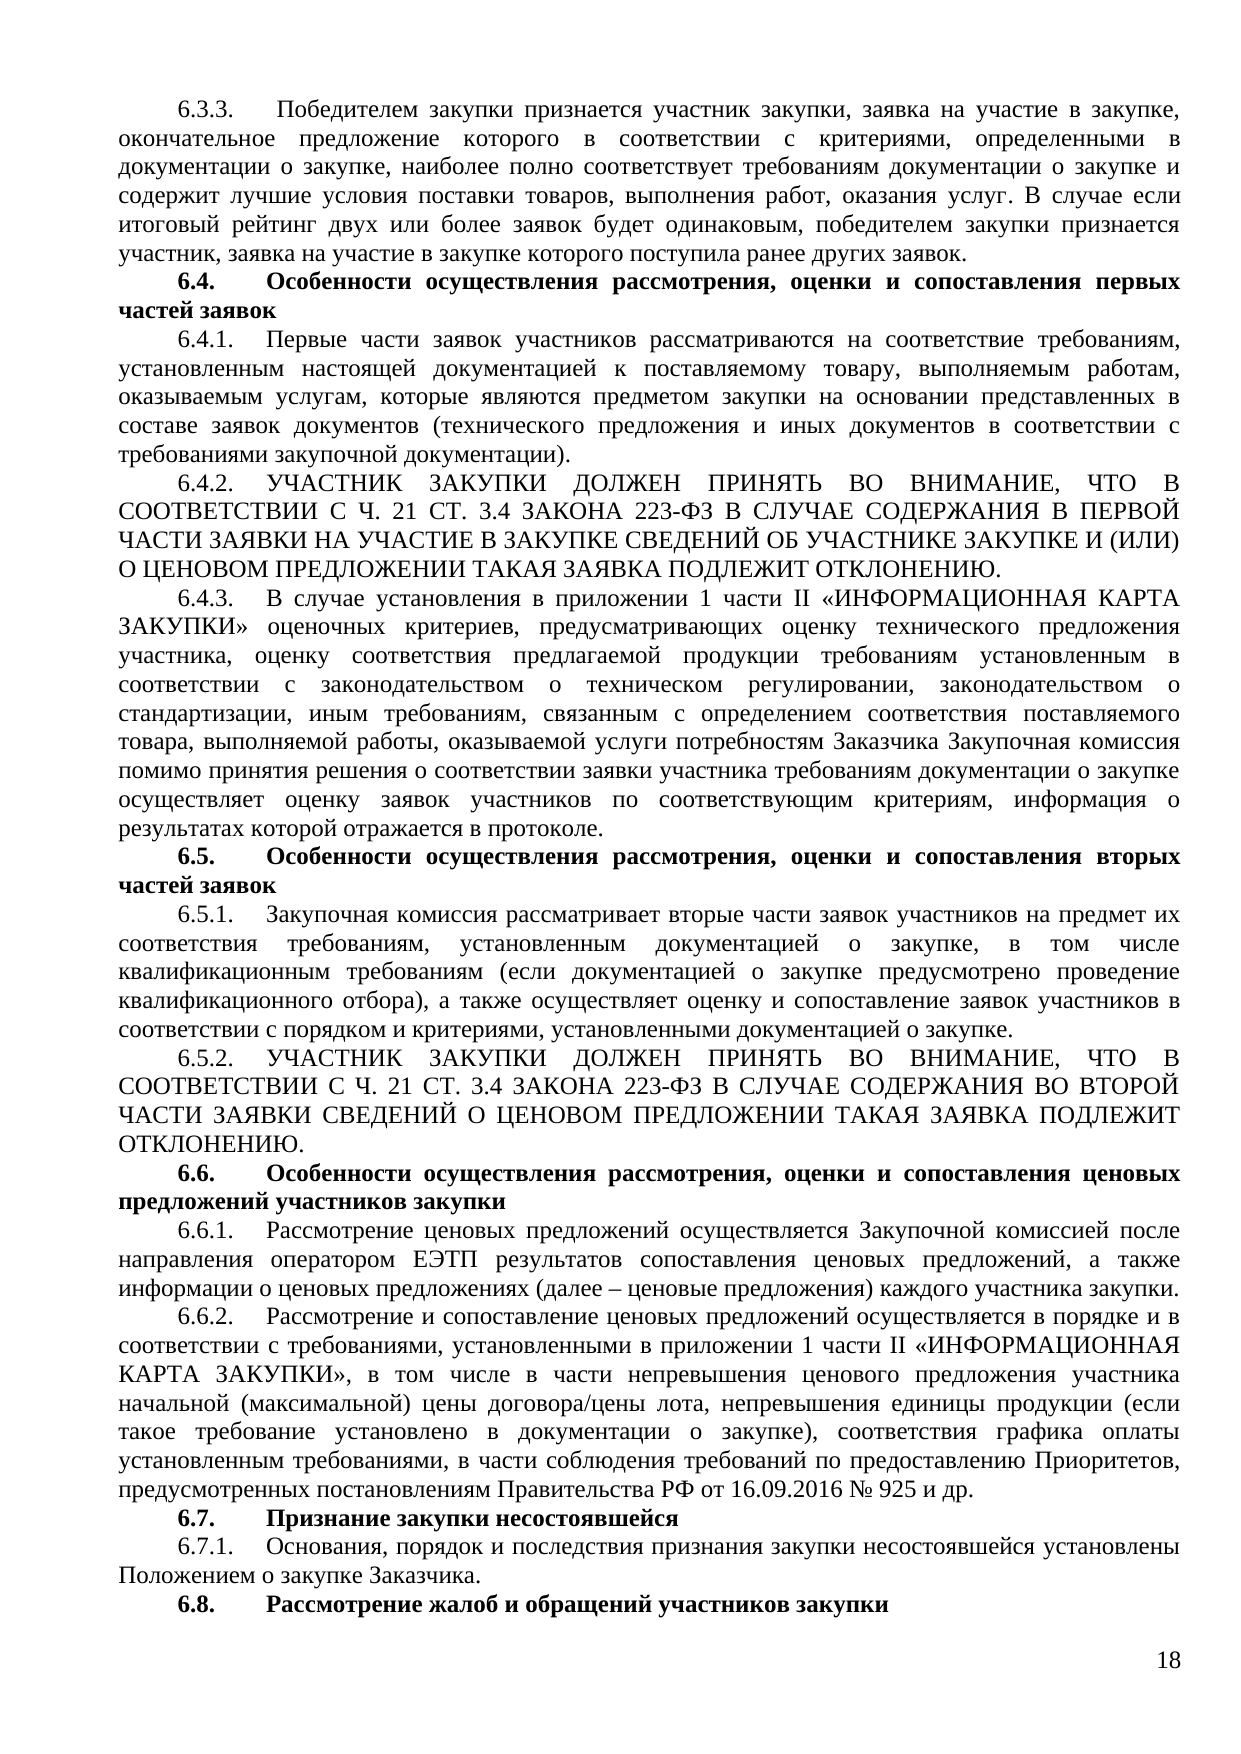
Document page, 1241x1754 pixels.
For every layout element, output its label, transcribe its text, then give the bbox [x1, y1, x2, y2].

subtitle УЧАСТНИК ЗАКУПКИ ДОЛЖЕН ПРИНЯТЬ ВО ВНИМАНИЕ, ЧТО В СООТВЕТСТВИИ С Ч. 21 СТ. 3.4 ЗАКОНА 223-ФЗ В СЛУЧАЕ СОДЕРЖАНИЯ В ПЕРВОЙ ЧАСТИ ЗАЯВКИ НА УЧАСТИЕ В ЗАКУПКЕ СВЕДЕНИЙ ОБ УЧАСТНИКЕ ЗАКУПКЕ И (ИЛИ) О ЦЕНОВОМ ПРЕДЛОЖЕНИИ ТАКАЯ ЗАЯВКА ПОДЛЕЖИТ ОТКЛОНЕНИЮ. [118, 468, 1181, 583]
subtitle Особенности осуществления рассмотрения, оценки и сопоставления ценовых предложений участников закупки [118, 1158, 1181, 1215]
subtitle Особенности осуществления рассмотрения, оценки и сопоставления вторых частей заявок [118, 841, 1181, 899]
subtitle Первые части заявок участников рассматриваются на соответствие требованиям, установленным настоящей документацией к поставляемому товару, выполняемым работам, оказываемым услугам, которые являются предметом закупки на основании представленных в составе заявок документов (технического предложения и иных документов в соответствии с требованиями закупочной документации). [118, 324, 1181, 468]
subtitle Признание закупки несостоявшейся [118, 1503, 1181, 1531]
subtitle УЧАСТНИК ЗАКУПКИ ДОЛЖЕН ПРИНЯТЬ ВО ВНИМАНИЕ, ЧТО В СООТВЕТСТВИИ С Ч. 21 СТ. 3.4 ЗАКОНА 223-ФЗ В СЛУЧАЕ СОДЕРЖАНИЯ ВО ВТОРОЙ ЧАСТИ ЗАЯВКИ СВЕДЕНИЙ О ЦЕНОВОМ ПРЕДЛОЖЕНИИ ТАКАЯ ЗАЯВКА ПОДЛЕЖИТ ОТКЛОНЕНИЮ. [118, 1043, 1181, 1158]
subtitle Победителем закупки признается участник закупки, заявка на участие в закупке, окончательное предложение которого в соответствии с критериями, определенными в документации о закупке, наиболее полно соответствует требованиям документации о закупке и содержит лучшие условия поставки товаров, выполнения работ, оказания услуг. В случае если итоговый рейтинг двух или более заявок будет одинаковым, победителем закупки признается участник, заявка на участие в закупке которого поступила ранее других заявок. [118, 94, 1181, 266]
subtitle Особенности осуществления рассмотрения, оценки и сопоставления первых частей заявок [118, 266, 1181, 324]
subtitle Рассмотрение жалоб и обращений участников закупки [118, 1589, 1181, 1618]
subtitle В случае установления в приложении 1 части II «ИНФОРМАЦИОННАЯ КАРТА ЗАКУПКИ» оценочных критериев, предусматривающих оценку технического предложения участника, оценку соответствия предлагаемой продукции требованиям установленным в соответствии с законодательством о техническом регулировании, законодательством о стандартизации, иным требованиям, связанным с определением соответствия поставляемого товара, выполняемой работы, оказываемой услуги потребностям Заказчика Закупочная комиссия помимо принятия решения о соответствии заявки участника требованиям документации о закупке осуществляет оценку заявок участников по соответствующим критериям, информация о результатах которой отражается в протоколе. [118, 583, 1181, 841]
subtitle Рассмотрение и сопоставление ценовых предложений осуществляется в порядке и в соответствии с требованиями, установленными в приложении 1 части II «ИНФОРМАЦИОННАЯ КАРТА ЗАКУПКИ», в том числе в части непревышения ценового предложения участника начальной (максимальной) цены договора/цены лота, непревышения единицы продукции (если такое требование установлено в документации о закупке), соответствия графика оплаты установленным требованиями, в части соблюдения требований по предоставлению Приоритетов, предусмотренных постановлениям Правительства РФ от 16.09.2016 № 925 и др. [118, 1301, 1181, 1503]
subtitle Рассмотрение ценовых предложений осуществляется Закупочной комиссией после направления оператором ЕЭТП результатов сопоставления ценовых предложений, а также информации о ценовых предложениях (далее – ценовые предложения) каждого участника закупки. [118, 1215, 1181, 1301]
subtitle Закупочная комиссия рассматривает вторые части заявок участников на предмет их соответствия требованиям, установленным документацией о закупке, в том числе квалификационным требованиям (если документацией о закупке предусмотрено проведение квалификационного отбора), а также осуществляет оценку и сопоставление заявок участников в соответствии с порядком и критериями, установленными документацией о закупке. [118, 899, 1181, 1043]
subtitle Основания, порядок и последствия признания закупки несостоявшейся установлены Положением о закупке Заказчика. [118, 1531, 1181, 1589]
